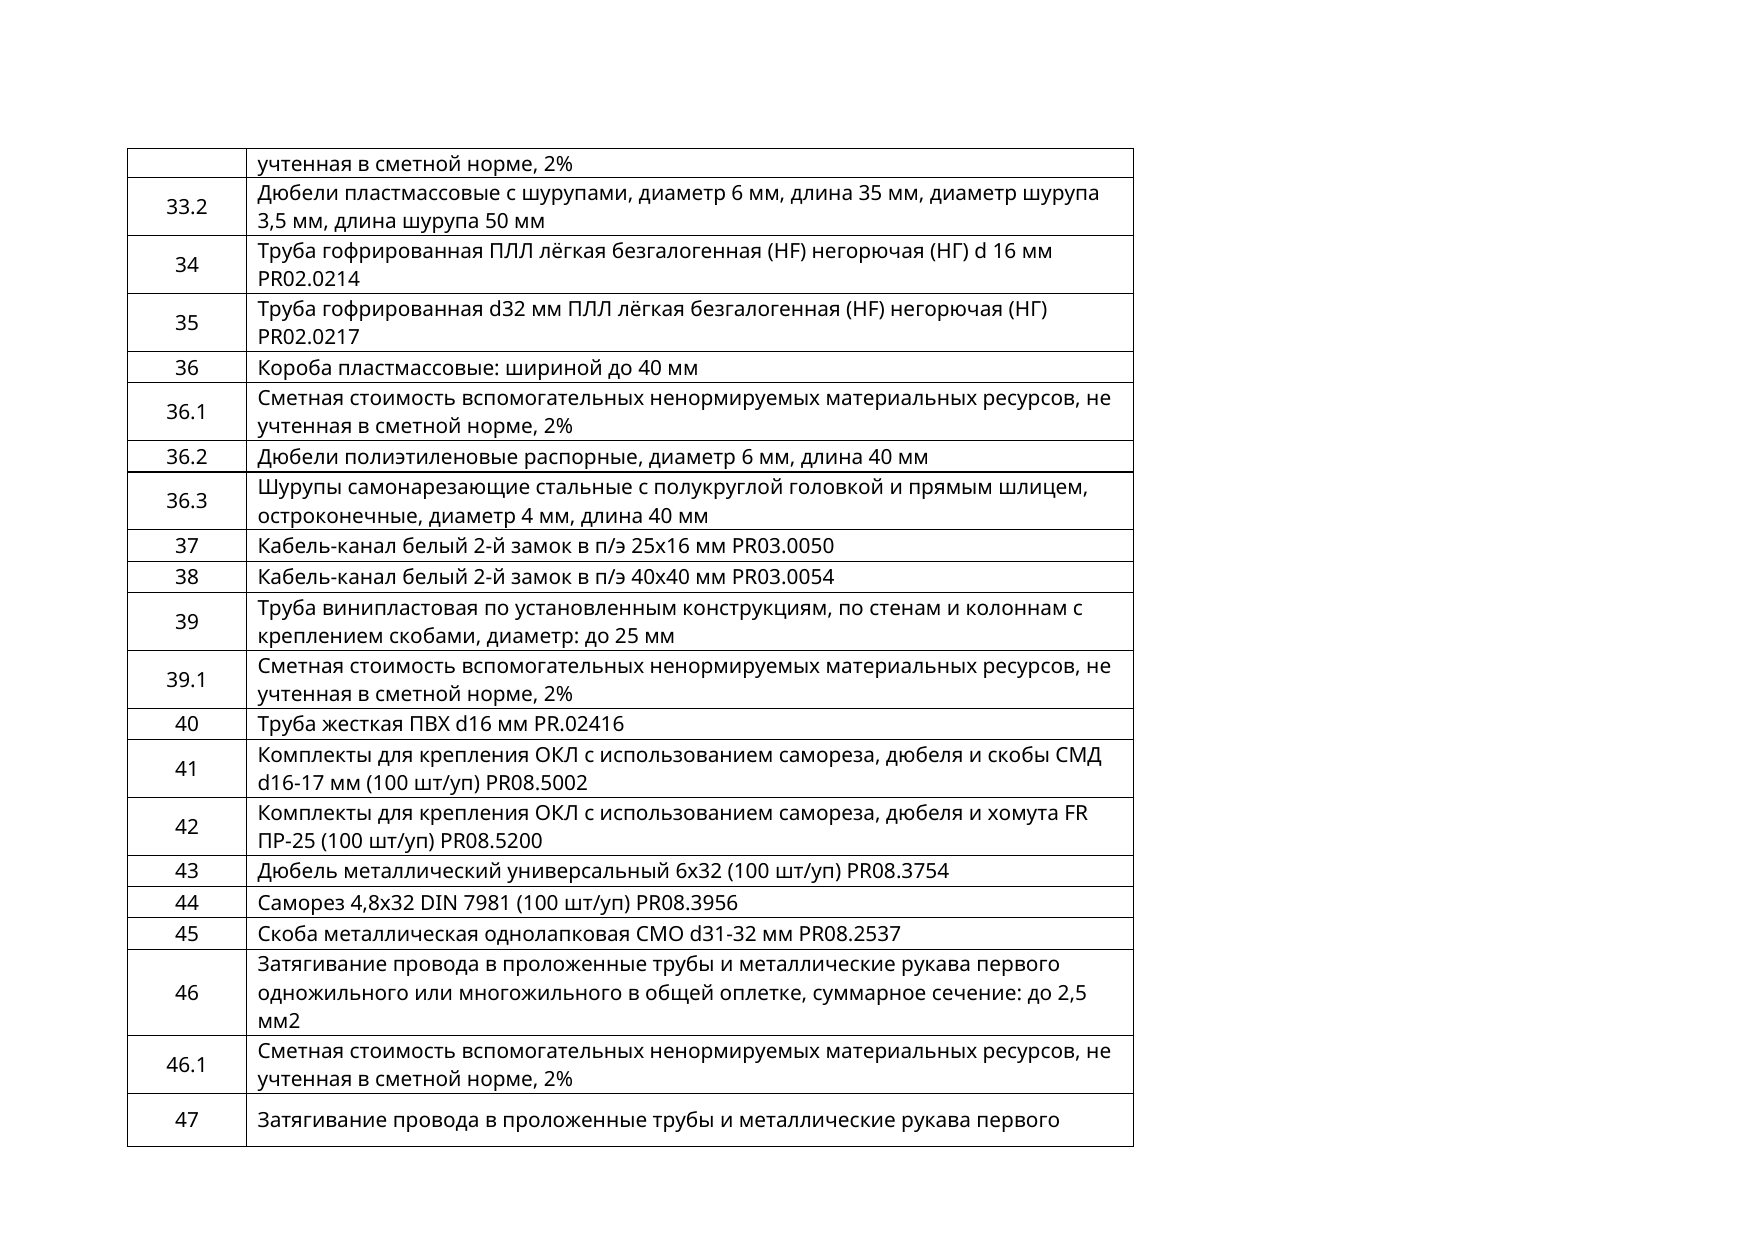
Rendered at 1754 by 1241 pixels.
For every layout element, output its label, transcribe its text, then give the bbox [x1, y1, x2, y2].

table_header Ведомость объёмов работ Ведомость объёмов работ Ведомость объёмов работ Ведомость объёмов работ Ведомость объёмов работ [247, 1036, 1133, 1093]
table_header Ведомость объёмов работ Ведомость объёмов работ Ведомость объёмов работ Ведомость объёмов работ Ведомость объёмов работ [128, 950, 246, 1035]
table_header Ведомость объёмов работ Ведомость объёмов работ Ведомость объёмов работ Ведомость объёмов работ Ведомость объёмов работ [247, 798, 1133, 855]
table_header Ведомость объёмов работ Ведомость объёмов работ Ведомость объёмов работ Ведомость объёмов работ Ведомость объёмов работ [247, 562, 1133, 592]
table_header Ведомость объёмов работ Ведомость объёмов работ Ведомость объёмов работ Ведомость объёмов работ Ведомость объёмов работ [247, 651, 1133, 708]
table_header Ведомость объёмов работ Ведомость объёмов работ Ведомость объёмов работ Ведомость объёмов работ Ведомость объёмов работ [247, 1094, 1133, 1146]
table_header Ведомость объёмов работ Ведомость объёмов работ Ведомость объёмов работ Ведомость объёмов работ Ведомость объёмов работ [247, 352, 1133, 382]
table_header Ведомость объёмов работ Ведомость объёмов работ Ведомость объёмов работ Ведомость объёмов работ Ведомость объёмов работ [247, 740, 1133, 797]
table_header Ведомость объёмов работ Ведомость объёмов работ Ведомость объёмов работ Ведомость объёмов работ Ведомость объёмов работ [247, 950, 1133, 1035]
table_header Ведомость объёмов работ Ведомость объёмов работ Ведомость объёмов работ Ведомость объёмов работ Ведомость объёмов работ [247, 236, 1133, 293]
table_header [247, 149, 1133, 177]
table_header Ведомость объёмов работ Ведомость объёмов работ Ведомость объёмов работ Ведомость объёмов работ Ведомость объёмов работ [247, 473, 1133, 529]
table_header Ведомость объёмов работ Ведомость объёмов работ Ведомость объёмов работ Ведомость объёмов работ Ведомость объёмов работ [247, 383, 1133, 440]
table_header Ведомость объёмов работ Ведомость объёмов работ Ведомость объёмов работ Ведомость объёмов работ Ведомость объёмов работ [247, 918, 1133, 949]
table_header Ведомость объёмов работ Ведомость объёмов работ Ведомость объёмов работ Ведомость объёмов работ Ведомость объёмов работ [247, 593, 1133, 650]
table_header Ведомость объёмов работ Ведомость объёмов работ Ведомость объёмов работ Ведомость объёмов работ Ведомость объёмов работ [247, 709, 1133, 739]
table_header Ведомость объёмов работ Ведомость объёмов работ Ведомость объёмов работ Ведомость объёмов работ Ведомость объёмов работ [247, 294, 1133, 351]
table_header Ведомость объёмов работ Ведомость объёмов работ Ведомость объёмов работ Ведомость объёмов работ Ведомость объёмов работ [247, 887, 1133, 917]
table_header Ведомость объёмов работ Ведомость объёмов работ Ведомость объёмов работ Ведомость объёмов работ Ведомость объёмов работ [247, 530, 1133, 561]
table_header Ведомость объёмов работ Ведомость объёмов работ Ведомость объёмов работ Ведомость объёмов работ Ведомость объёмов работ [247, 856, 1133, 886]
table_header Ведомость объёмов работ Ведомость объёмов работ Ведомость объёмов работ Ведомость объёмов работ Ведомость объёмов работ [247, 441, 1133, 471]
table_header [128, 149, 246, 177]
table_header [117, 148, 127, 1147]
table_header Ведомость объёмов работ Ведомость объёмов работ Ведомость объёмов работ Ведомость объёмов работ Ведомость объёмов работ [247, 178, 1133, 235]
